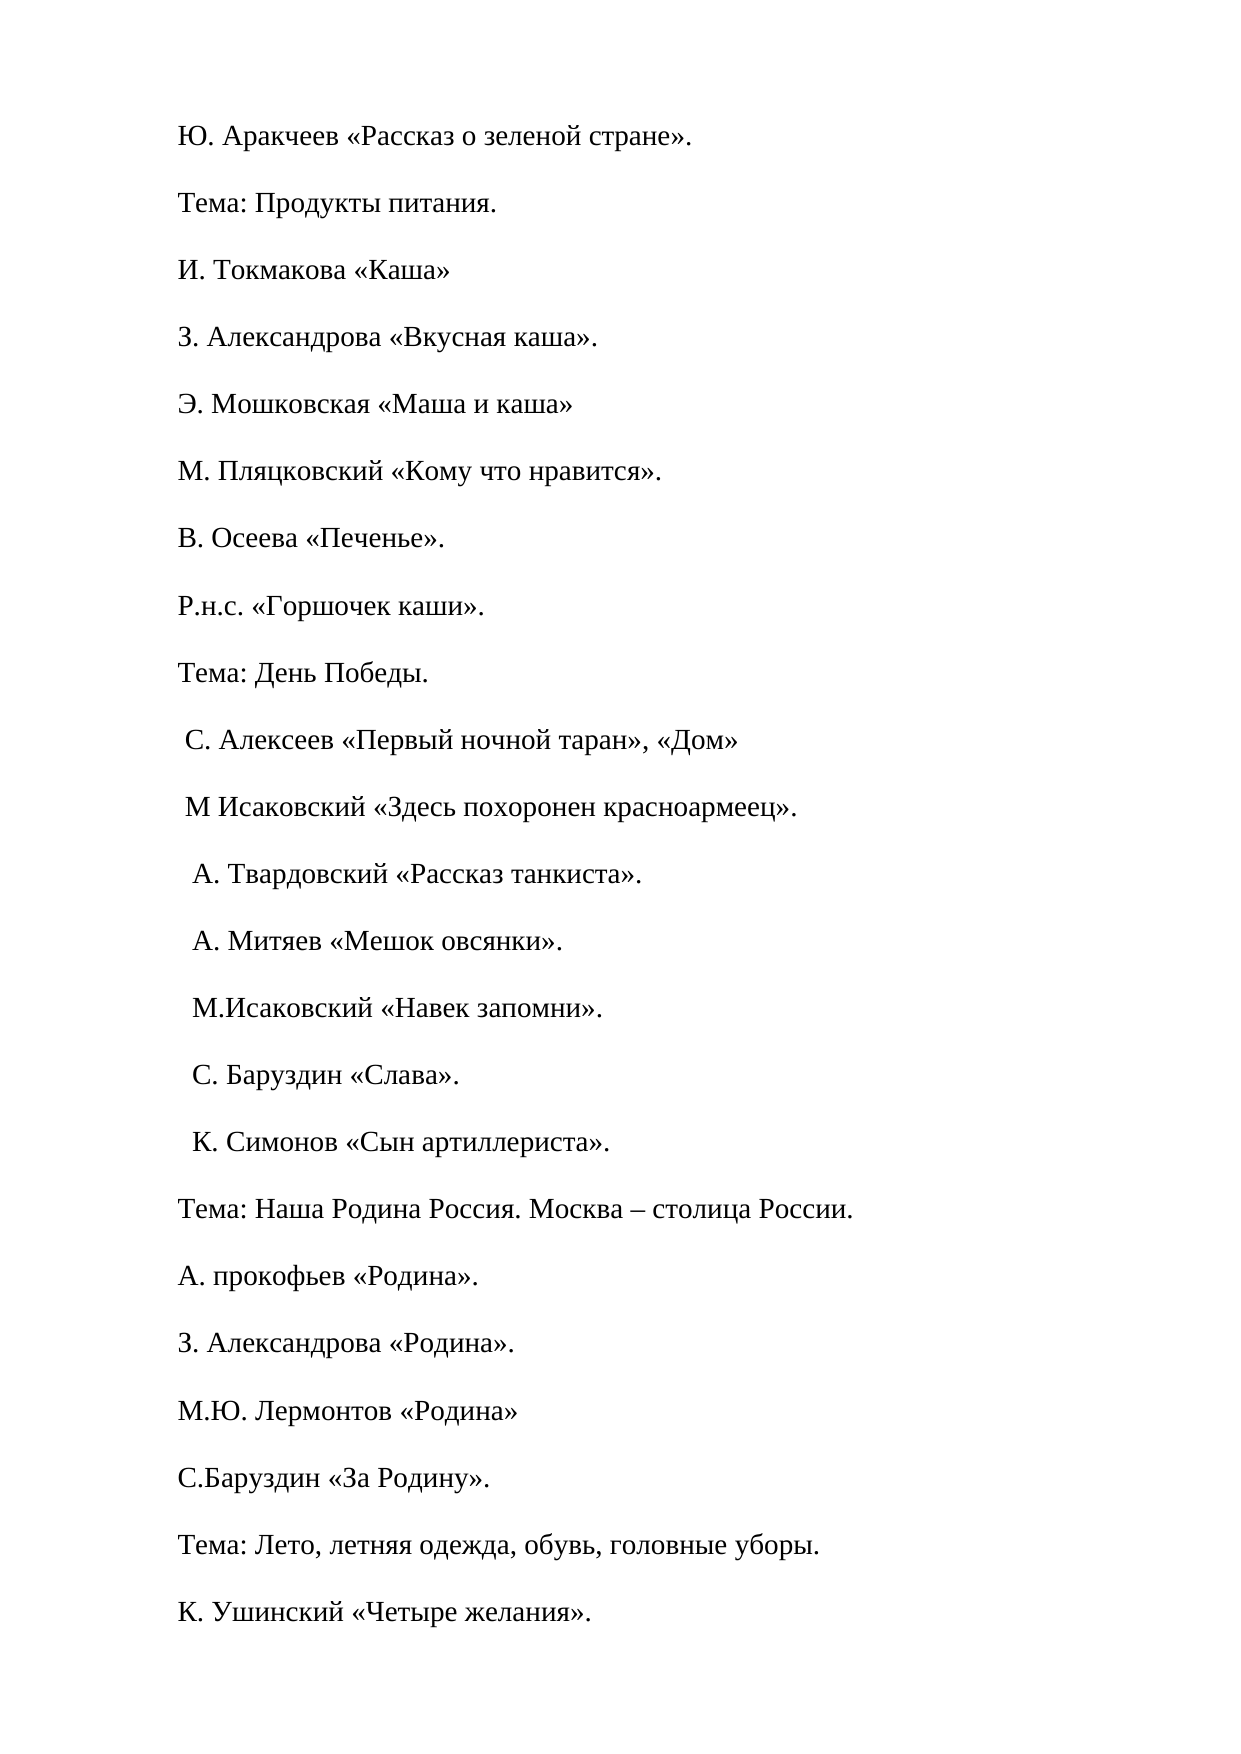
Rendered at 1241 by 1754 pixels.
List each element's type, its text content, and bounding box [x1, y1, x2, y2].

text С. Баруздин «Слава». [177, 1057, 1152, 1091]
text З. Александрова «Вкусная каша». [177, 319, 1152, 353]
text С.Баруздин «За Родину». [177, 1460, 1152, 1493]
text Тема: Наша Родина Россия. Москва – столица России. [177, 1191, 1152, 1225]
text З. Александрова «Родина». [177, 1326, 1152, 1359]
text М. Пляцковский «Кому что нравится». [177, 453, 1152, 487]
text М.Ю. Лермонтов «Родина» [177, 1393, 1152, 1426]
text Тема: День Победы. [177, 655, 1152, 688]
text Р.н.с. «Горшочек каши». [177, 588, 1152, 621]
text К. Симонов «Сын артиллериста». [177, 1124, 1152, 1158]
text А. прокофьев «Родина». [177, 1258, 1152, 1292]
text Тема: Лето, летняя одежда, обувь, головные уборы. [177, 1527, 1152, 1560]
text Тема: Продукты питания. [177, 185, 1152, 219]
text М Исаковский «Здесь похоронен красноармеец». [177, 789, 1152, 822]
text Э. Мошковская «Маша и каша» [177, 386, 1152, 420]
text А. Твардовский «Рассказ танкиста». [177, 856, 1152, 889]
text И. Токмакова «Каша» [177, 252, 1152, 286]
text М.Исаковский «Навек запомни». [177, 990, 1152, 1024]
text В. Осеева «Печенье». [177, 521, 1152, 554]
text Ю. Аракчеев «Рассказ о зеленой стране». [177, 118, 1152, 152]
text А. Митяев «Мешок овсянки». [177, 923, 1152, 957]
text С. Алексеев «Первый ночной таран», «Дом» [177, 722, 1152, 755]
text К. Ушинский «Четыре желания». [177, 1594, 1152, 1627]
